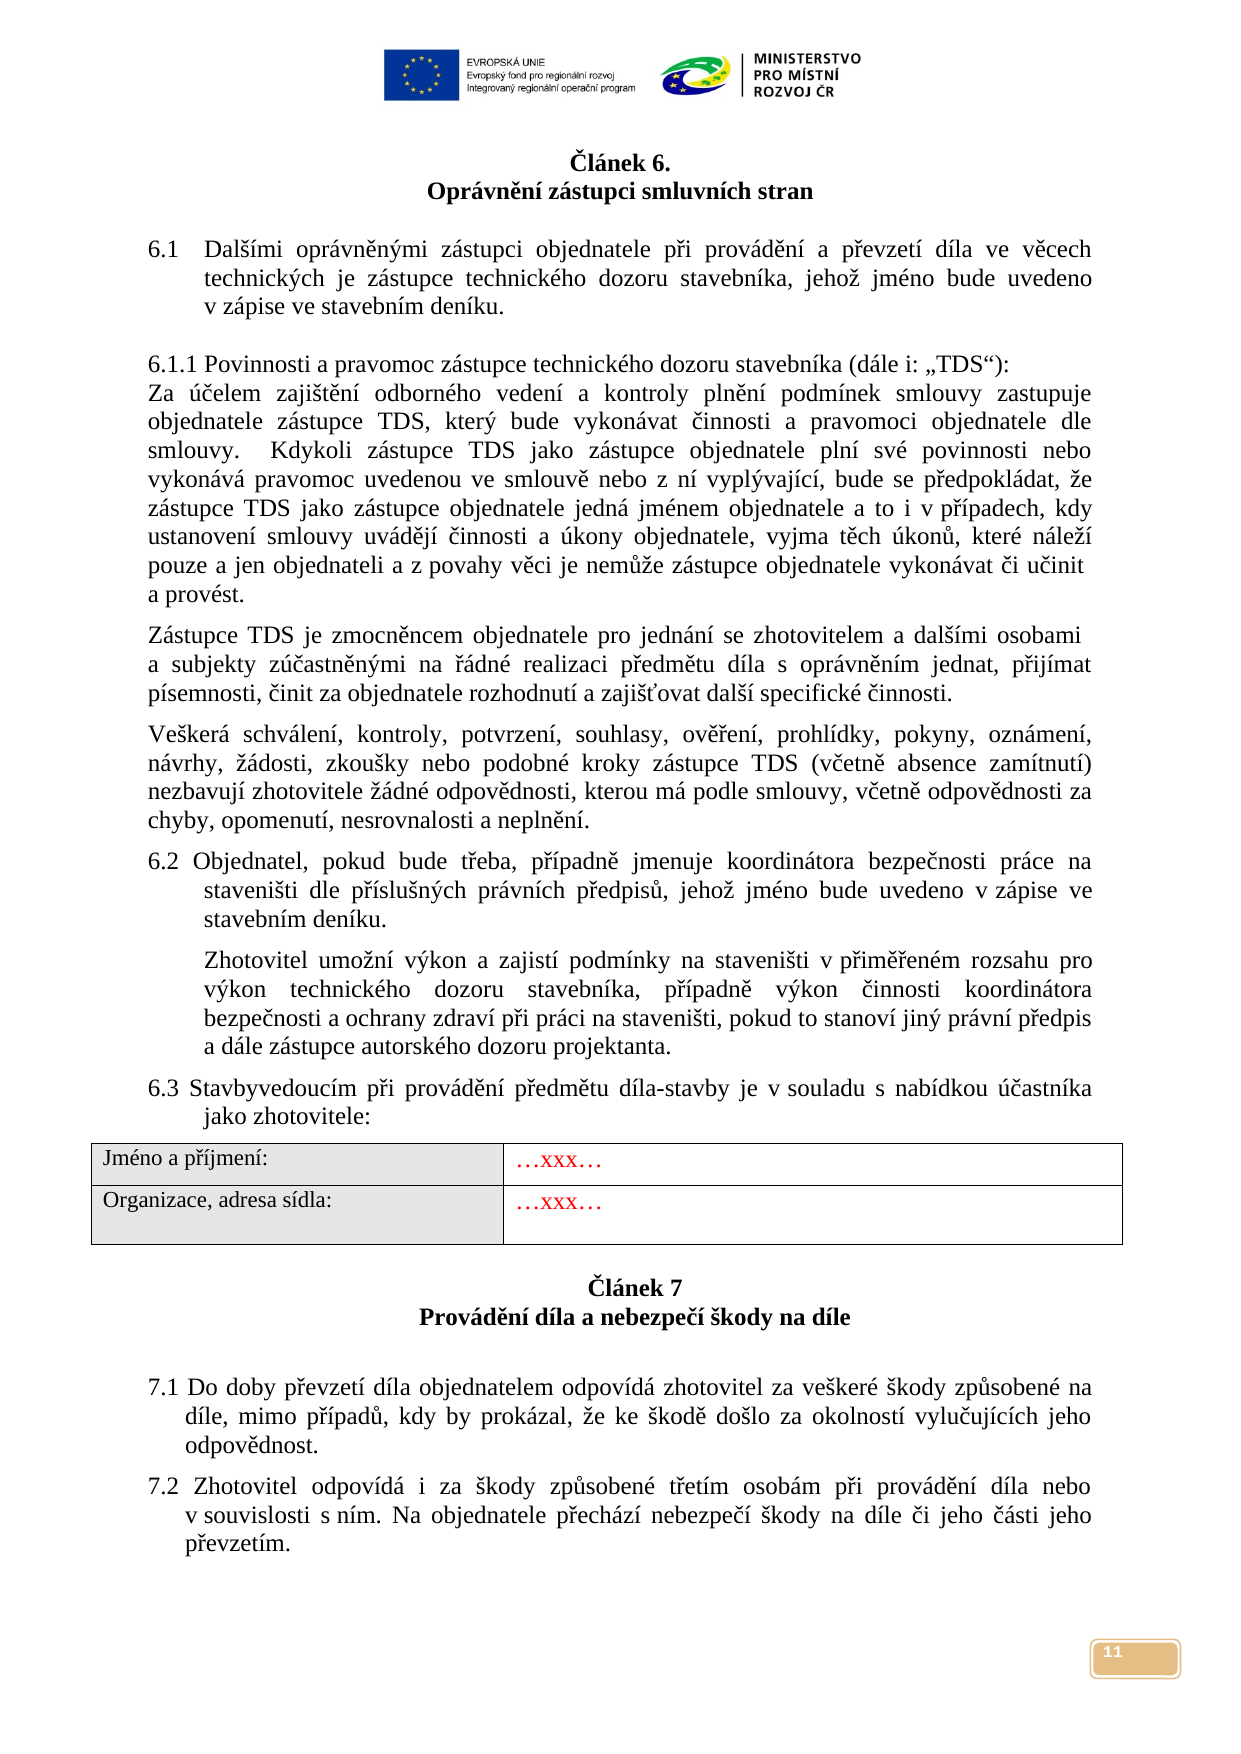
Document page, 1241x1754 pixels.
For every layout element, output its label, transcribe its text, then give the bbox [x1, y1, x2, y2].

text Článek 6. [148, 148, 1093, 176]
table_cell Organizace, adresa sídla: [92, 1186, 503, 1244]
text Oprávnění zástupci smluvních stran [148, 176, 1093, 205]
picture [367, 32, 877, 117]
text Zástupce TDS je zmocněncem objednatele pro jednání se zhotovitelem a dalšími osobami a subjekty zúčastněnými na řádné realizaci předmětu díla s oprávněním jednat, přijímat písemnosti, činit za objednatele rozhodnutí a zajišťovat další specifické činnosti. [148, 620, 1093, 706]
text 7.2 Zhotovitel odpovídá i za škody způsobené třetím osobám při provádění díla nebo v souvislosti s ním. Na objednatele přechází nebezpečí škody na díle či jeho části jeho převzetím. [148, 1471, 1093, 1557]
table_header …xxx… [504, 1144, 1122, 1185]
text Článek 7 [177, 1273, 1093, 1302]
text Za účelem zajištění odborného vedení a kontroly plnění podmínek smlouvy zastupuje objednatele zástupce TDS, který bude vykonávat činnosti a pravomoci objednatele dle smlouvy. Kdykoli zástupce TDS jako zástupce objednatele plní své povinnosti nebo vykonává pravomoc uvedenou ve smlouvě nebo z ní vyplývající, bude se předpokládat, že zástupce TDS jako zástupce objednatele jedná jménem objednatele a to i v případech, kdy ustanovení smlouvy uvádějí činnosti a úkony objednatele, vyjma těch úkonů, které náleží pouze a jen objednateli a z povahy věci je nemůže zástupce objednatele vykonávat či učinit a provést. [148, 378, 1093, 608]
text Veškerá schválení, kontroly, potvrzení, souhlasy, ověření, prohlídky, pokyny, oznámení, návrhy, žádosti, zkoušky nebo podobné kroky zástupce TDS (včetně absence zamítnutí) nezbavují zhotovitele žádné odpovědnosti, kterou má podle smlouvy, včetně odpovědnosti za chyby, opomenutí, nesrovnalosti a neplnění. [148, 719, 1093, 834]
table_cell …xxx… [504, 1186, 1122, 1244]
text 6.3 Stavbyvedoucím při provádění předmětu díla-stavby je v souladu s nabídkou účastníka jako zhotovitele: [148, 1073, 1093, 1130]
text 6.1.1 Povinnosti a pravomoc zástupce technického dozoru stavebníka (dále i: „TDS“): [148, 349, 1093, 378]
text 6.1 Dalšími oprávněnými zástupci objednatele při provádění a převzetí díla ve věcech technických je zástupce technického dozoru stavebníka, jehož jméno bude uvedeno v zápise ve stavebním deníku. [148, 234, 1093, 320]
text Provádění díla a nebezpečí škody na díle [177, 1302, 1093, 1331]
table_header Jméno a příjmení: [92, 1144, 503, 1185]
text 6.2 Objednatel, pokud bude třeba, případně jmenuje koordinátora bezpečnosti práce na staveništi dle příslušných právních předpisů, jehož jméno bude uvedeno v zápise ve stavebním deníku. [148, 846, 1093, 933]
text 7.1 Do doby převzetí díla objednatelem odpovídá zhotovitel za veškeré škody způsobené na díle, mimo případů, kdy by prokázal, že ke škodě došlo za okolností vylučujících jeho odpovědnost. [148, 1372, 1093, 1458]
text Zhotovitel umožní výkon a zajistí podmínky na staveništi v přiměřeném rozsahu pro výkon technického dozoru stavebníka, případně výkon činnosti koordinátora bezpečnosti a ochrany zdraví při práci na staveništi, pokud to stanoví jiný právní předpis a dále zástupce autorského dozoru projektanta. [204, 945, 1093, 1060]
